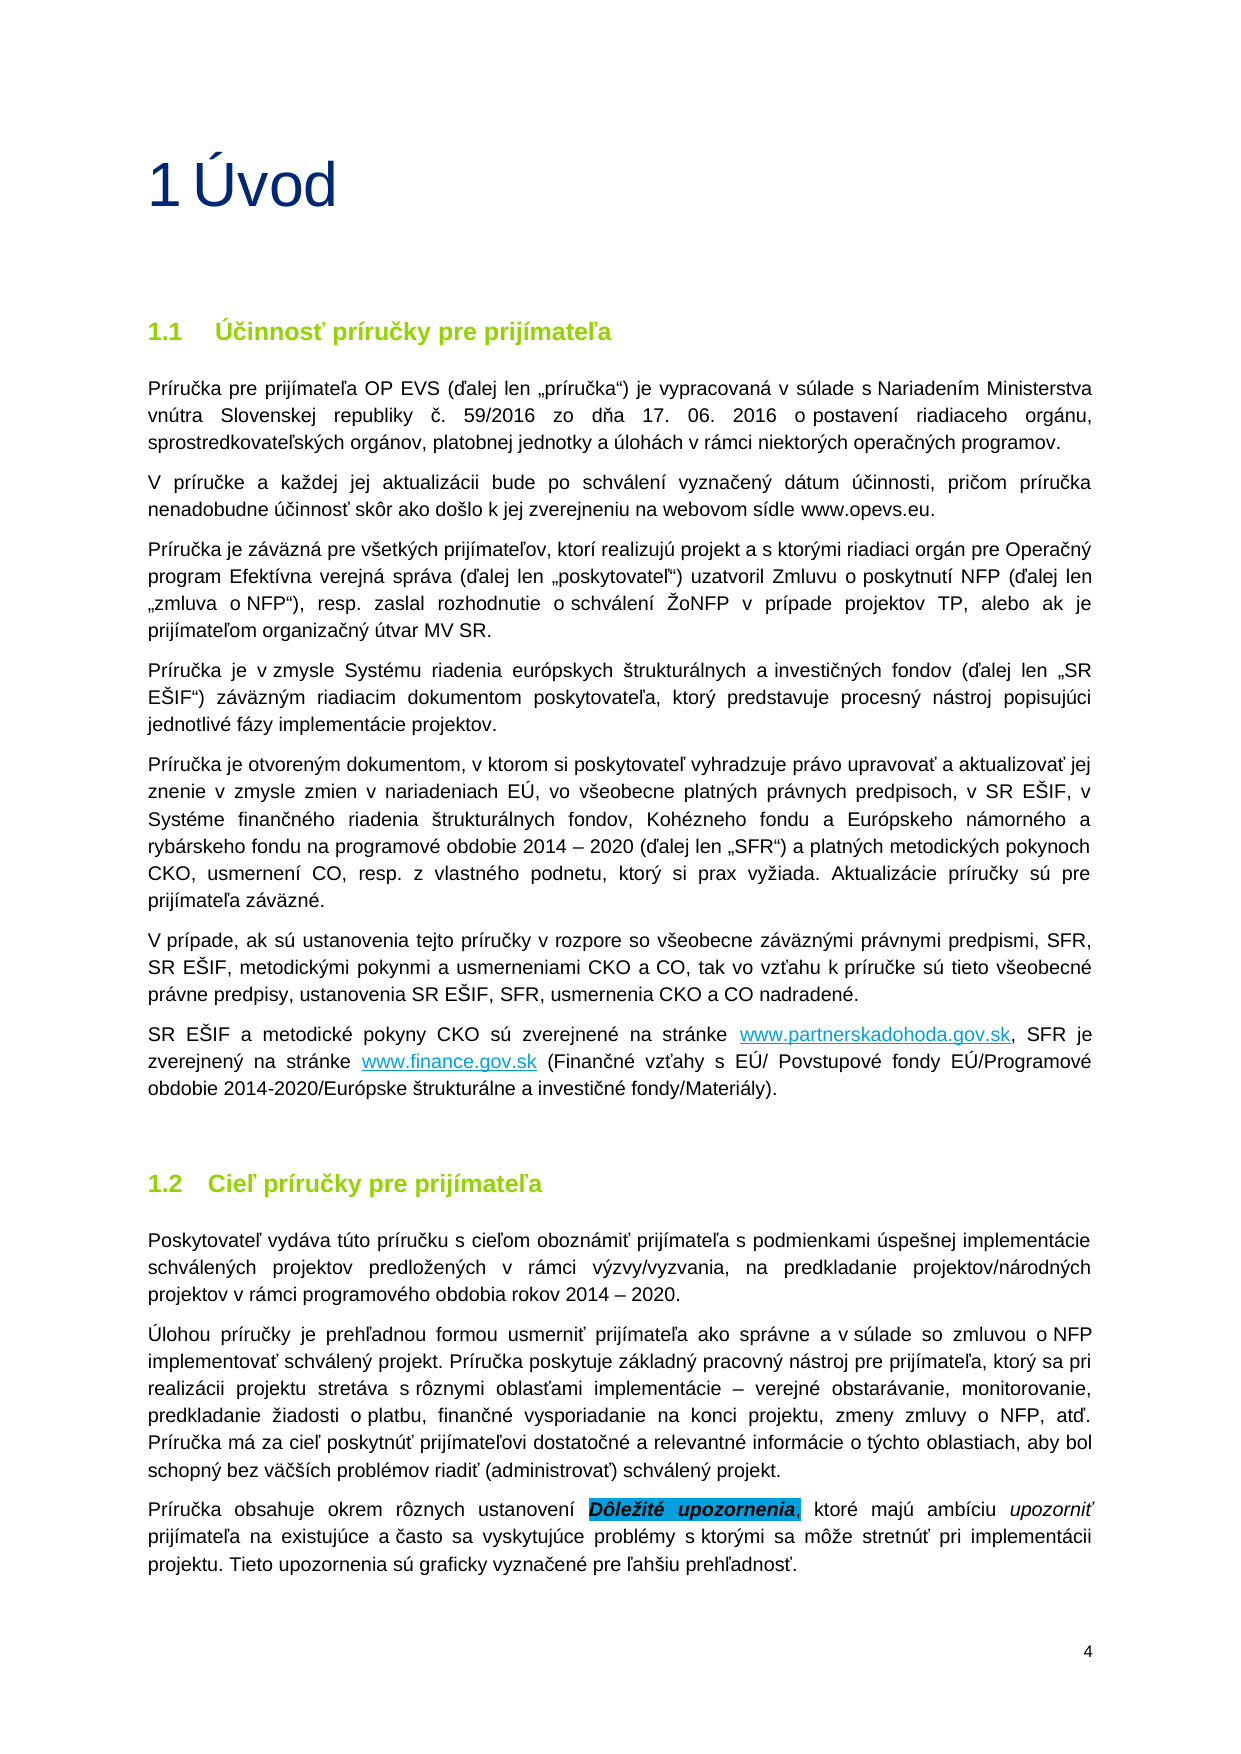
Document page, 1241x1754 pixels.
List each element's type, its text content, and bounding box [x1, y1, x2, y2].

subtitle Úvod [148, 148, 1092, 219]
text Úlohou príručky je prehľadnou formou usmerniť prijímateľa ako správne a v súlade so zmluvou o NFP implementovať schválený projekt. Príručka poskytuje základný pracovný nástroj pre prijímateľa, ktorý sa pri realizácii projektu stretáva s rôznymi oblasťami implementácie – verejné obstarávanie, monitorovanie, predkladanie žiadosti o platbu, finančné vysporiadanie na konci projektu, zmeny zmluvy o NFP, atď. Príručka má za cieľ poskytnúť prijímateľovi dostatočné a relevantné informácie o týchto oblastiach, aby bol schopný bez väčších problémov riadiť (administrovať) schválený projekt. [148, 1322, 1092, 1481]
text Príručka je záväzná pre všetkých prijímateľov, ktorí realizujú projekt a s ktorými riadiaci orgán pre Operačný program Efektívna verejná správa (ďalej len „poskytovateľ“) uzatvoril Zmluvu o poskytnutí NFP (ďalej len „zmluva o NFP“), resp. zaslal rozhodnutie o schválení ŽoNFP v prípade projektov TP, alebo ak je prijímateľom organizačný útvar MV SR. [148, 538, 1092, 642]
subtitle Účinnosť príručky pre prijímateľa [148, 317, 1092, 346]
text Poskytovateľ vydáva túto príručku s cieľom oboznámiť prijímateľa s podmienkami úspešnej implementácie schválených projektov predložených v rámci výzvy/vyzvania, na predkladanie projektov/národných projektov v rámci programového obdobia rokov 2014 – 2020. [148, 1228, 1092, 1306]
subtitle Cieľ príručky pre prijímateľa [148, 1169, 1092, 1198]
text V prípade, ak sú ustanovenia tejto príručky v rozpore so všeobecne záväznými právnymi predpismi, SFR, SR EŠIF, metodickými pokynmi a usmerneniami CKO a CO, tak vo vzťahu k príručke sú tieto všeobecné právne predpisy, ustanovenia SR EŠIF, SFR, usmernenia CKO a CO nadradené. [148, 929, 1092, 1006]
text SR EŠIF a metodické pokyny CKO sú zverejnené na stránke www.partnerskadohoda.gov.sk, SFR je zverejnený na stránke www.finance.gov.sk (Finančné vzťahy s EÚ/ Povstupové fondy EÚ/Programové obdobie 2014-2020/Európske štrukturálne a investičné fondy/Materiály). [148, 1023, 1092, 1100]
text V príručke a každej jej aktualizácii bude po schválení vyznačený dátum účinnosti, pričom príručka nenadobudne účinnosť skôr ako došlo k jej zverejneniu na webovom sídle www.opevs.eu. [148, 471, 1092, 521]
text Príručka pre prijímateľa OP EVS (ďalej len „príručka“) je vypracovaná v súlade s Nariadením Ministerstva vnútra Slovenskej republiky č. 59/2016 zo dňa 17. 06. 2016 o postavení riadiaceho orgánu, sprostredkovateľských orgánov, platobnej jednotky a úlohách v rámci niektorých operačných programov. [148, 377, 1092, 454]
text Príručka obsahuje okrem rôznych ustanovení Dôležité upozornenia, ktoré majú ambíciu upozorniť prijímateľa na existujúce a často sa vyskytujúce problémy s ktorými sa môže stretnúť pri implementácii projektu. Tieto upozornenia sú graficky vyznačené pre ľahšiu prehľadnosť. [148, 1498, 1092, 1575]
text Príručka je otvoreným dokumentom, v ktorom si poskytovateľ vyhradzuje právo upravovať a aktualizovať jej znenie v zmysle zmien v nariadeniach EÚ, vo všeobecne platných právnych predpisoch, v SR EŠIF, v Systéme finančného riadenia štrukturálnych fondov, Kohézneho fondu a Európskeho námorného a rybárskeho fondu na programové obdobie 2014 – 2020 (ďalej len „SFR“) a platných metodických pokynoch CKO, usmernení CO, resp. z vlastného podnetu, ktorý si prax vyžiada. Aktualizácie príručky sú pre prijímateľa záväzné. [148, 753, 1092, 912]
text Príručka je v zmysle Systému riadenia európskych štrukturálnych a investičných fondov (ďalej len „SR EŠIF“) záväzným riadiacim dokumentom poskytovateľa, ktorý predstavuje procesný nástroj popisujúci jednotlivé fázy implementácie projektov. [148, 659, 1092, 736]
